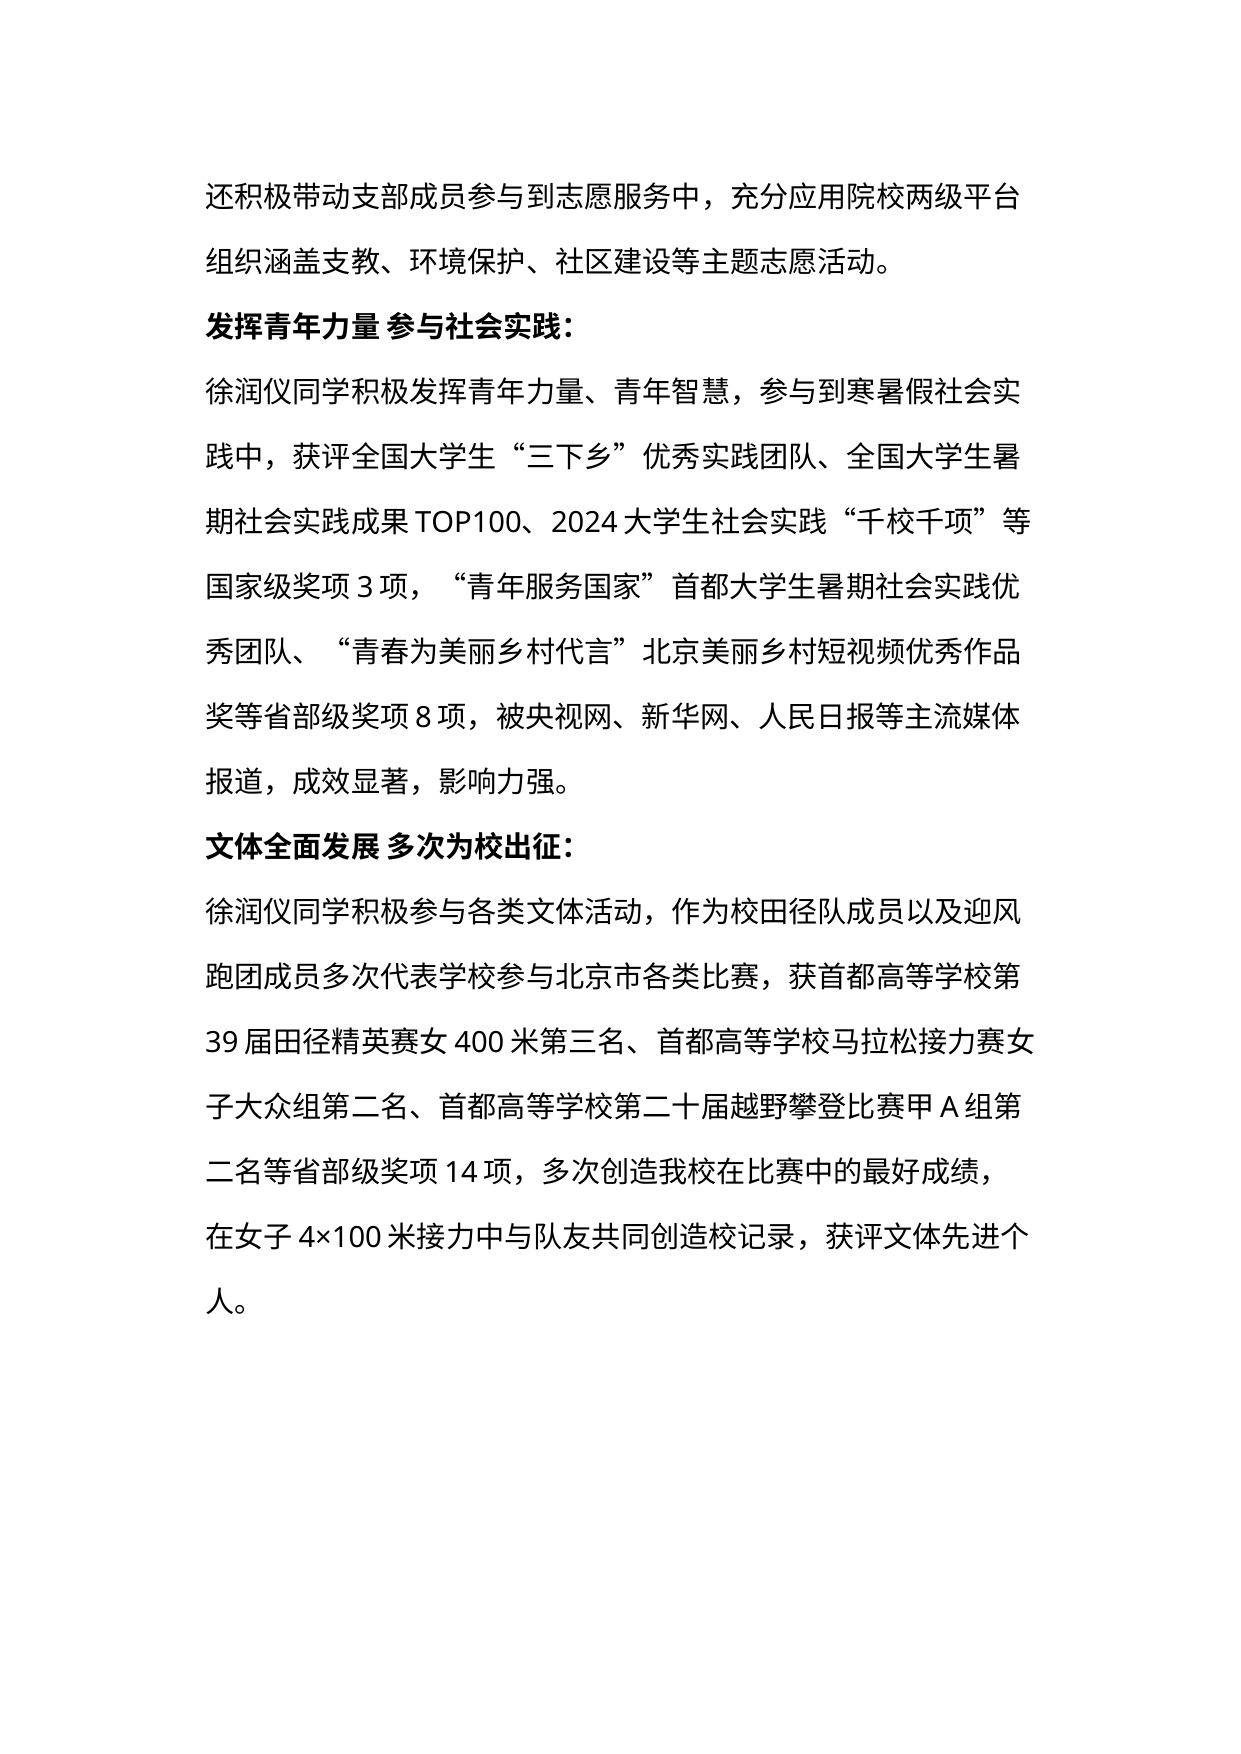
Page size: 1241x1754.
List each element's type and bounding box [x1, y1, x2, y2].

table_cell [194, 162, 1047, 1527]
